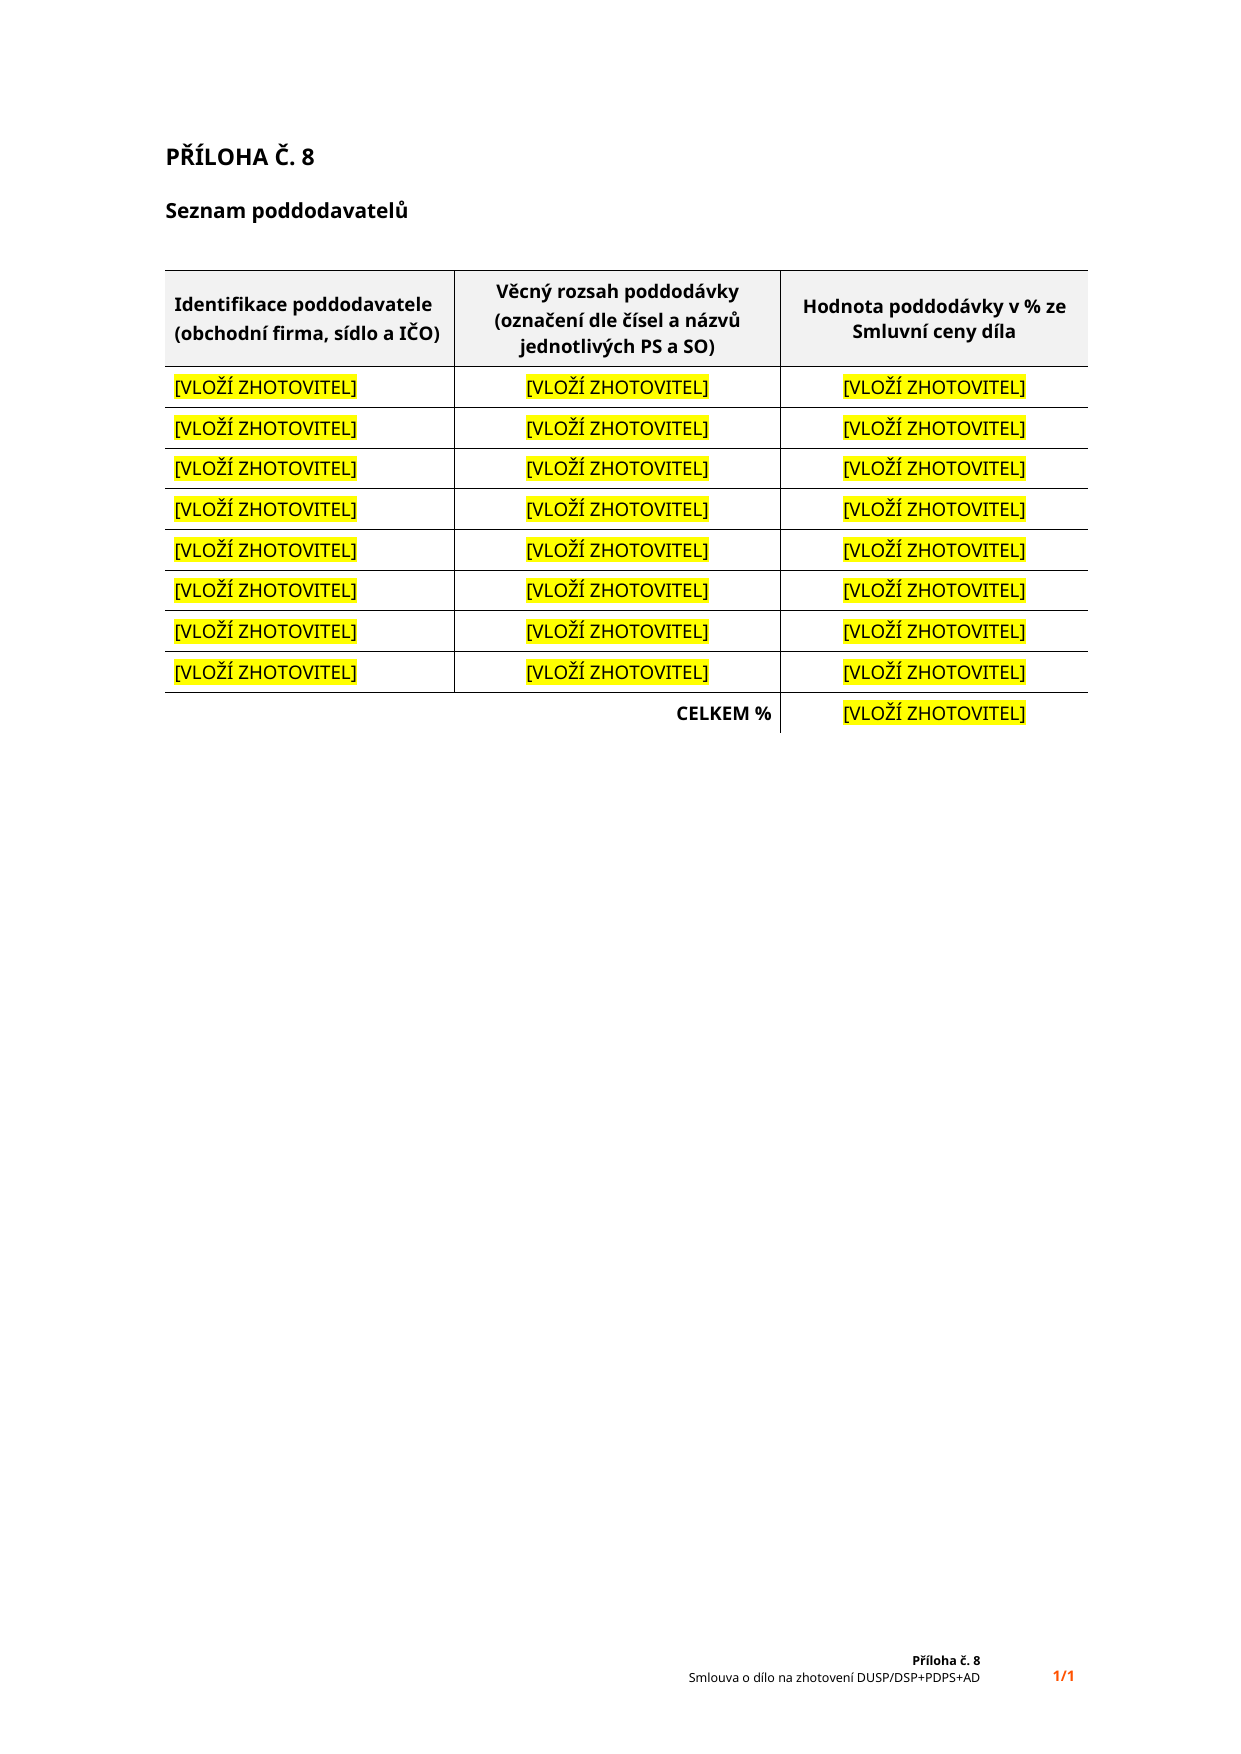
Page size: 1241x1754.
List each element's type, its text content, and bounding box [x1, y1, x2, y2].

table_cell [VLOŽÍ ZHOTOVITEL] [455, 489, 780, 529]
text Seznam poddodavatelů [165, 197, 1075, 225]
table_cell [VLOŽÍ ZHOTOVITEL] [165, 367, 454, 407]
table_cell [VLOŽÍ ZHOTOVITEL] [781, 652, 1088, 692]
table_header Hodnota poddodávky v % ze Smluvní ceny díla [781, 271, 1088, 366]
table_cell [VLOŽÍ ZHOTOVITEL] [455, 611, 780, 651]
table_cell [VLOŽÍ ZHOTOVITEL] [455, 571, 780, 610]
table_cell [VLOŽÍ ZHOTOVITEL] [165, 652, 454, 692]
table_cell CELKEM % [165, 693, 780, 732]
table_cell [VLOŽÍ ZHOTOVITEL] [781, 611, 1088, 651]
table_cell [VLOŽÍ ZHOTOVITEL] [165, 449, 454, 488]
table_header Věcný rozsah poddodávky (označení dle čísel a názvů jednotlivých PS a SO) [455, 271, 780, 366]
table_cell [VLOŽÍ ZHOTOVITEL] [781, 449, 1088, 488]
table_cell [VLOŽÍ ZHOTOVITEL] [165, 489, 454, 529]
table_cell [VLOŽÍ ZHOTOVITEL] [781, 489, 1088, 529]
table_cell [VLOŽÍ ZHOTOVITEL] [165, 408, 454, 447]
table_cell [VLOŽÍ ZHOTOVITEL] [165, 611, 454, 651]
table_cell [VLOŽÍ ZHOTOVITEL] [781, 530, 1088, 569]
table_cell [VLOŽÍ ZHOTOVITEL] [781, 693, 1088, 732]
table_header Identifikace poddodavatele (obchodní firma, sídlo a IČO) [165, 271, 454, 366]
table_cell [VLOŽÍ ZHOTOVITEL] [455, 367, 780, 407]
table_cell [VLOŽÍ ZHOTOVITEL] [455, 449, 780, 488]
table_cell [VLOŽÍ ZHOTOVITEL] [455, 652, 780, 692]
table_cell [VLOŽÍ ZHOTOVITEL] [165, 571, 454, 610]
table_cell [VLOŽÍ ZHOTOVITEL] [781, 408, 1088, 447]
text Příloha č. 8 [165, 141, 1075, 173]
table_cell [VLOŽÍ ZHOTOVITEL] [781, 367, 1088, 407]
table_cell [VLOŽÍ ZHOTOVITEL] [781, 571, 1088, 610]
table_cell [VLOŽÍ ZHOTOVITEL] [455, 408, 780, 447]
table_cell [VLOŽÍ ZHOTOVITEL] [455, 530, 780, 569]
table_cell [VLOŽÍ ZHOTOVITEL] [165, 530, 454, 569]
